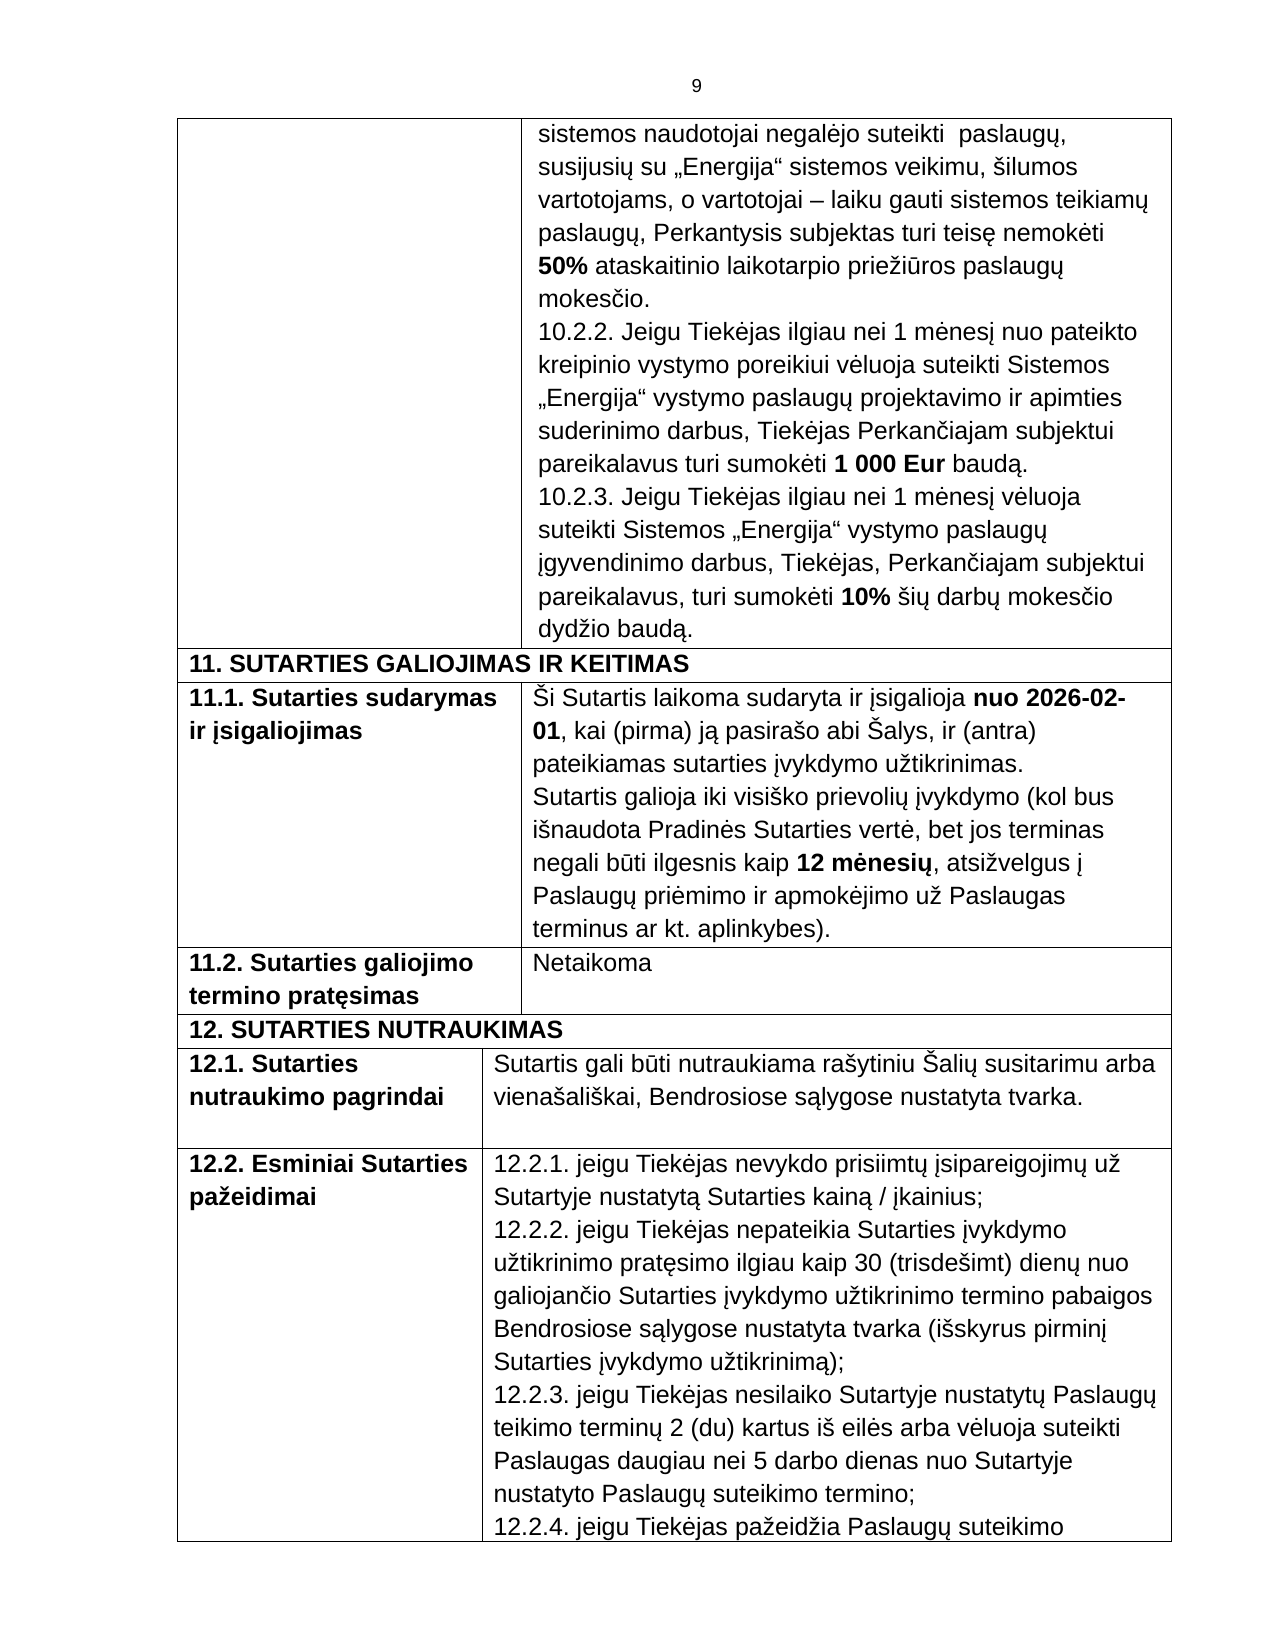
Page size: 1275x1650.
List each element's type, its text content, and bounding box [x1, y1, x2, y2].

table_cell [178, 119, 521, 647]
table_cell 12. SUTARTIES NUTRAUKIMAS [178, 1015, 1171, 1048]
table_cell Netaikoma [522, 948, 1171, 1014]
table_cell Sutartis gali būti nutraukiama rašytiniu Šalių susitarimu arba vienašališkai, Bendrosiose sąlygose nustatyta tvarka. [483, 1049, 1171, 1148]
table_cell Ši Sutartis laikoma sudaryta ir įsigalioja nuo 2026-02-01, kai (pirma) ją pasirašo abi Šalys, ir (antra) pateikiamas sutarties įvykdymo užtikrinimas. Sutartis galioja iki visiško prievolių įvykdymo (kol bus išnaudota Pradinės Sutarties vertė, bet jos terminas negali būti ilgesnis kaip 12 mėnesių, atsižvelgus į Paslaugų priėmimo ir apmokėjimo už Paslaugas terminus ar kt. aplinkybes). [522, 683, 1171, 947]
table_cell 11.1. Sutarties sudarymas ir įsigaliojimas [178, 683, 521, 947]
table_cell 11.2. Sutarties galiojimo termino pratęsimas [178, 948, 521, 1014]
table_cell 12.1. Sutarties nutraukimo pagrindai [178, 1049, 482, 1148]
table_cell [522, 119, 1171, 647]
table_cell 11. SUTARTIES GALIOJIMAS IR KEITIMAS [178, 649, 1171, 682]
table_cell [178, 1149, 482, 1541]
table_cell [483, 1149, 1171, 1541]
